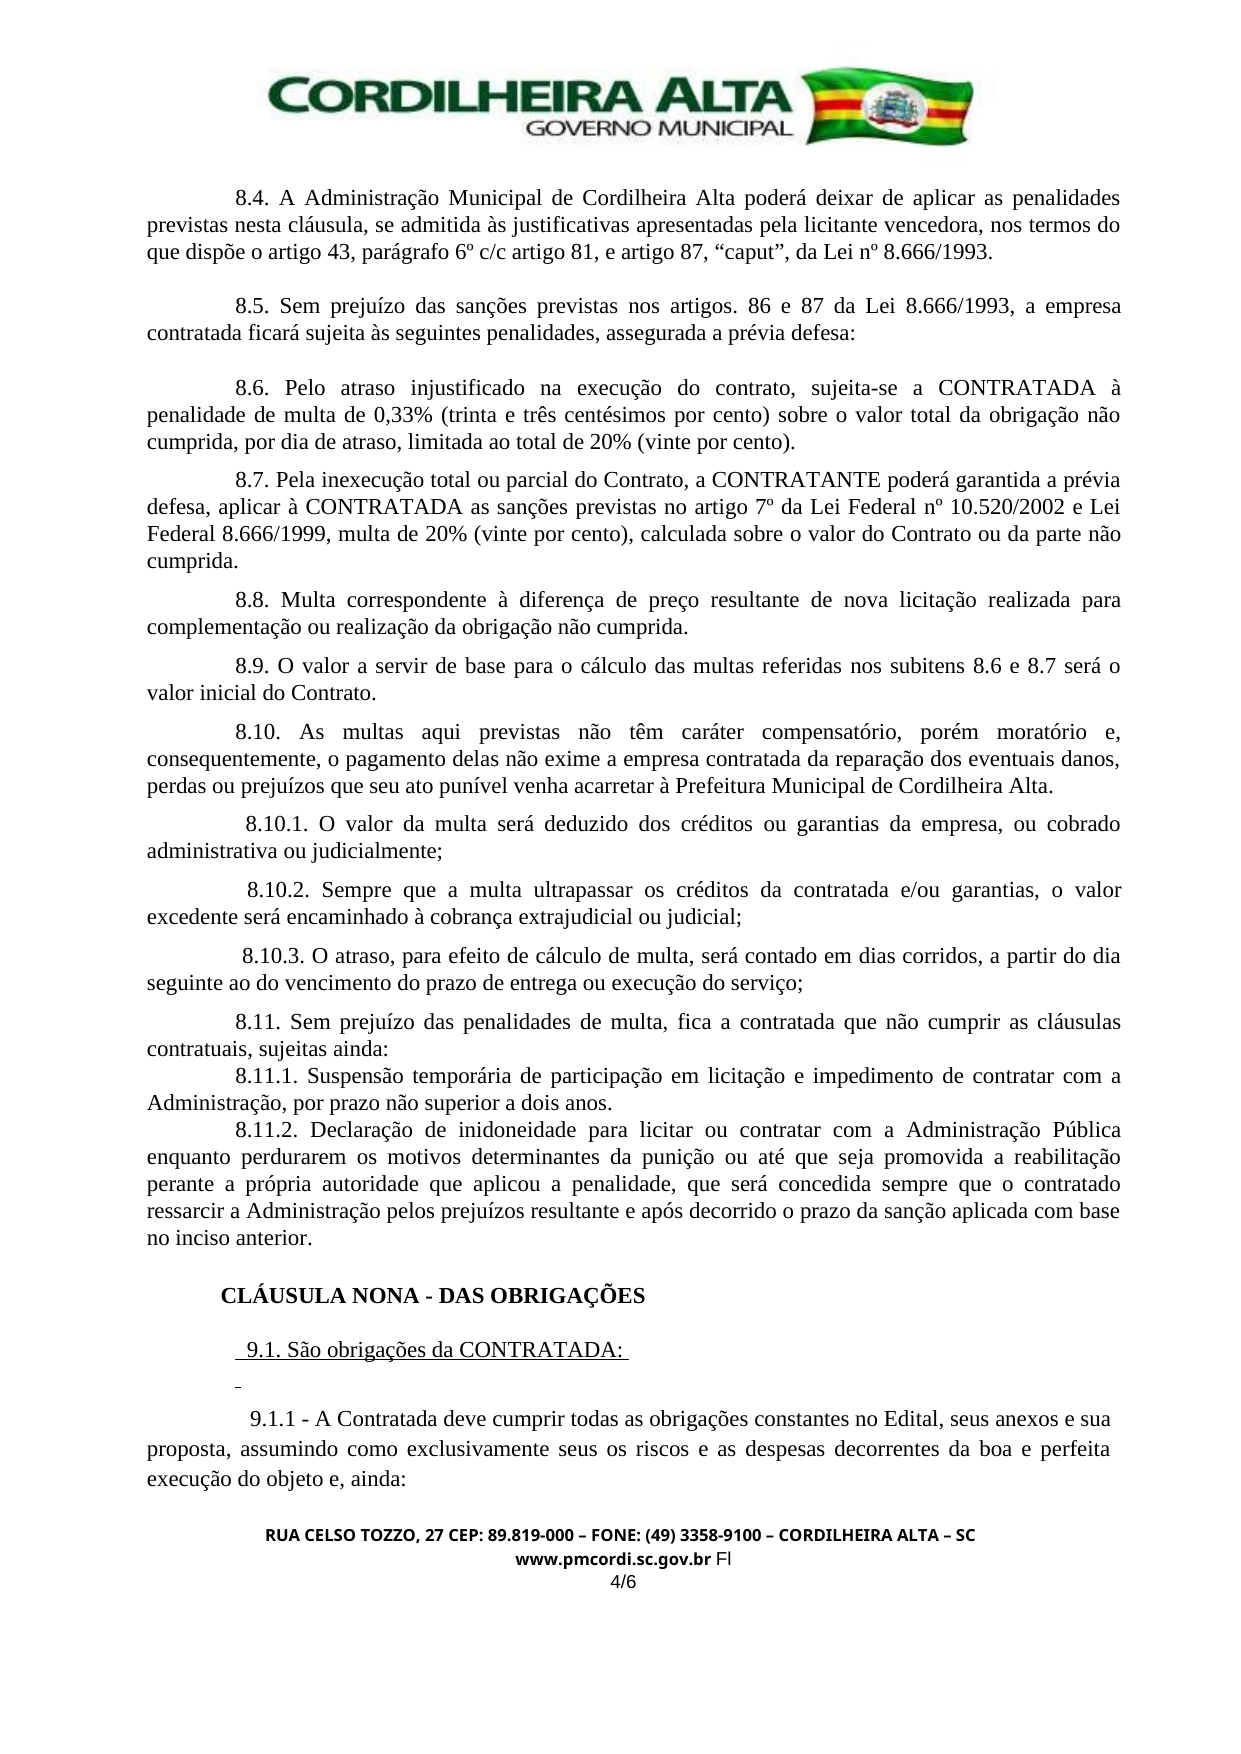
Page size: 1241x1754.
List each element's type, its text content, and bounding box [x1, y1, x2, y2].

text 8.8. Multa correspondente à diferença de preço resultante de nova licitação realizada para complementação ou realização da obrigação não cumprida. [147, 586, 1123, 640]
picture [245, 43, 997, 171]
text 8.9. O valor a servir de base para o cálculo das multas referidas nos subitens 8.6 e 8.7 será o valor inicial do Contrato. [147, 652, 1123, 705]
text 8.5. Sem prejuízo das sanções previstas nos artigos. 86 e 87 da Lei 8.666/1993, a empresa contratada ficará sujeita às seguintes penalidades, assegurada a prévia defesa: [147, 292, 1123, 346]
text 8.10.3. O atraso, para efeito de cálculo de multa, será contado em dias corridos, a partir do dia seguinte ao do vencimento do prazo de entrega ou execução do serviço; [147, 942, 1123, 995]
text 8.11.1. Suspensão temporária de participação em licitação e impedimento de contratar com a Administração, por prazo não superior a dois anos. [147, 1062, 1123, 1115]
text 8.6. Pelo atraso injustificado na execução do contrato, sujeita-se a CONTRATADA à penalidade de multa de 0,33% (trinta e três centésimos por cento) sobre o valor total da obrigação não cumprida, por dia de atraso, limitada ao total de 20% (vinte por cento). [147, 373, 1123, 454]
text 9.1.1 - A Contratada deve cumprir todas as obrigações constantes no Edital, seus anexos e sua proposta, assumindo como exclusivamente seus os riscos e as despesas decorrentes da boa e perfeita execução do objeto e, ainda: [147, 1405, 1113, 1492]
text 8.10.1. O valor da multa será deduzido dos créditos ou garantias da empresa, ou cobrado administrativa ou judicialmente; [147, 811, 1123, 864]
text 9.1. São obrigações da CONTRATADA: [147, 1336, 683, 1363]
text 8.10.2. Sempre que a multa ultrapassar os créditos da contratada e/ou garantias, o valor excedente será encaminhado à cobrança extrajudicial ou judicial; [147, 876, 1123, 930]
text CLÁUSULA NONA - DAS OBRIGAÇÕES [220, 1282, 683, 1308]
text 8.11.2. Declaração de inidoneidade para licitar ou contratar com a Administração Pública enquanto perdurarem os motivos determinantes da punição ou até que seja promovida a reabilitação perante a própria autoridade que aplicou a penalidade, que será concedida sempre que o contratado ressarcir a Administração pelos prejuízos resultante e após decorrido o prazo da sanção aplicada com base no inciso anterior. [147, 1116, 1122, 1251]
text 8.7. Pela inexecução total ou parcial do Contrato, a CONTRATANTE poderá garantida a prévia defesa, aplicar à CONTRATADA as sanções previstas no artigo 7º da Lei Federal nº 10.520/2002 e Lei Federal 8.666/1999, multa de 20% (vinte por cento), calculada sobre o valor do Contrato ou da parte não cumprida. [147, 466, 1122, 574]
text 8.10. As multas aqui previstas não têm caráter compensatório, porém moratório e, consequentemente, o pagamento delas não exime a empresa contratada da reparação dos eventuais danos, perdas ou prejuízos que seu ato punível venha acarretar à Prefeitura Municipal de Cordilheira Alta. [147, 718, 1122, 798]
text 8.4. A Administração Municipal de Cordilheira Alta poderá deixar de aplicar as penalidades previstas nesta cláusula, se admitida às justificativas apresentadas pela licitante vencedora, nos termos do que dispõe o artigo 43, parágrafo 6º c/c artigo 81, e artigo 87, “caput”, da Lei nº 8.666/1993. [147, 184, 1123, 264]
text 8.11. Sem prejuízo das penalidades de multa, fica a contratada que não cumprir as cláusulas contratuais, sujeitas ainda: [147, 1008, 1123, 1061]
